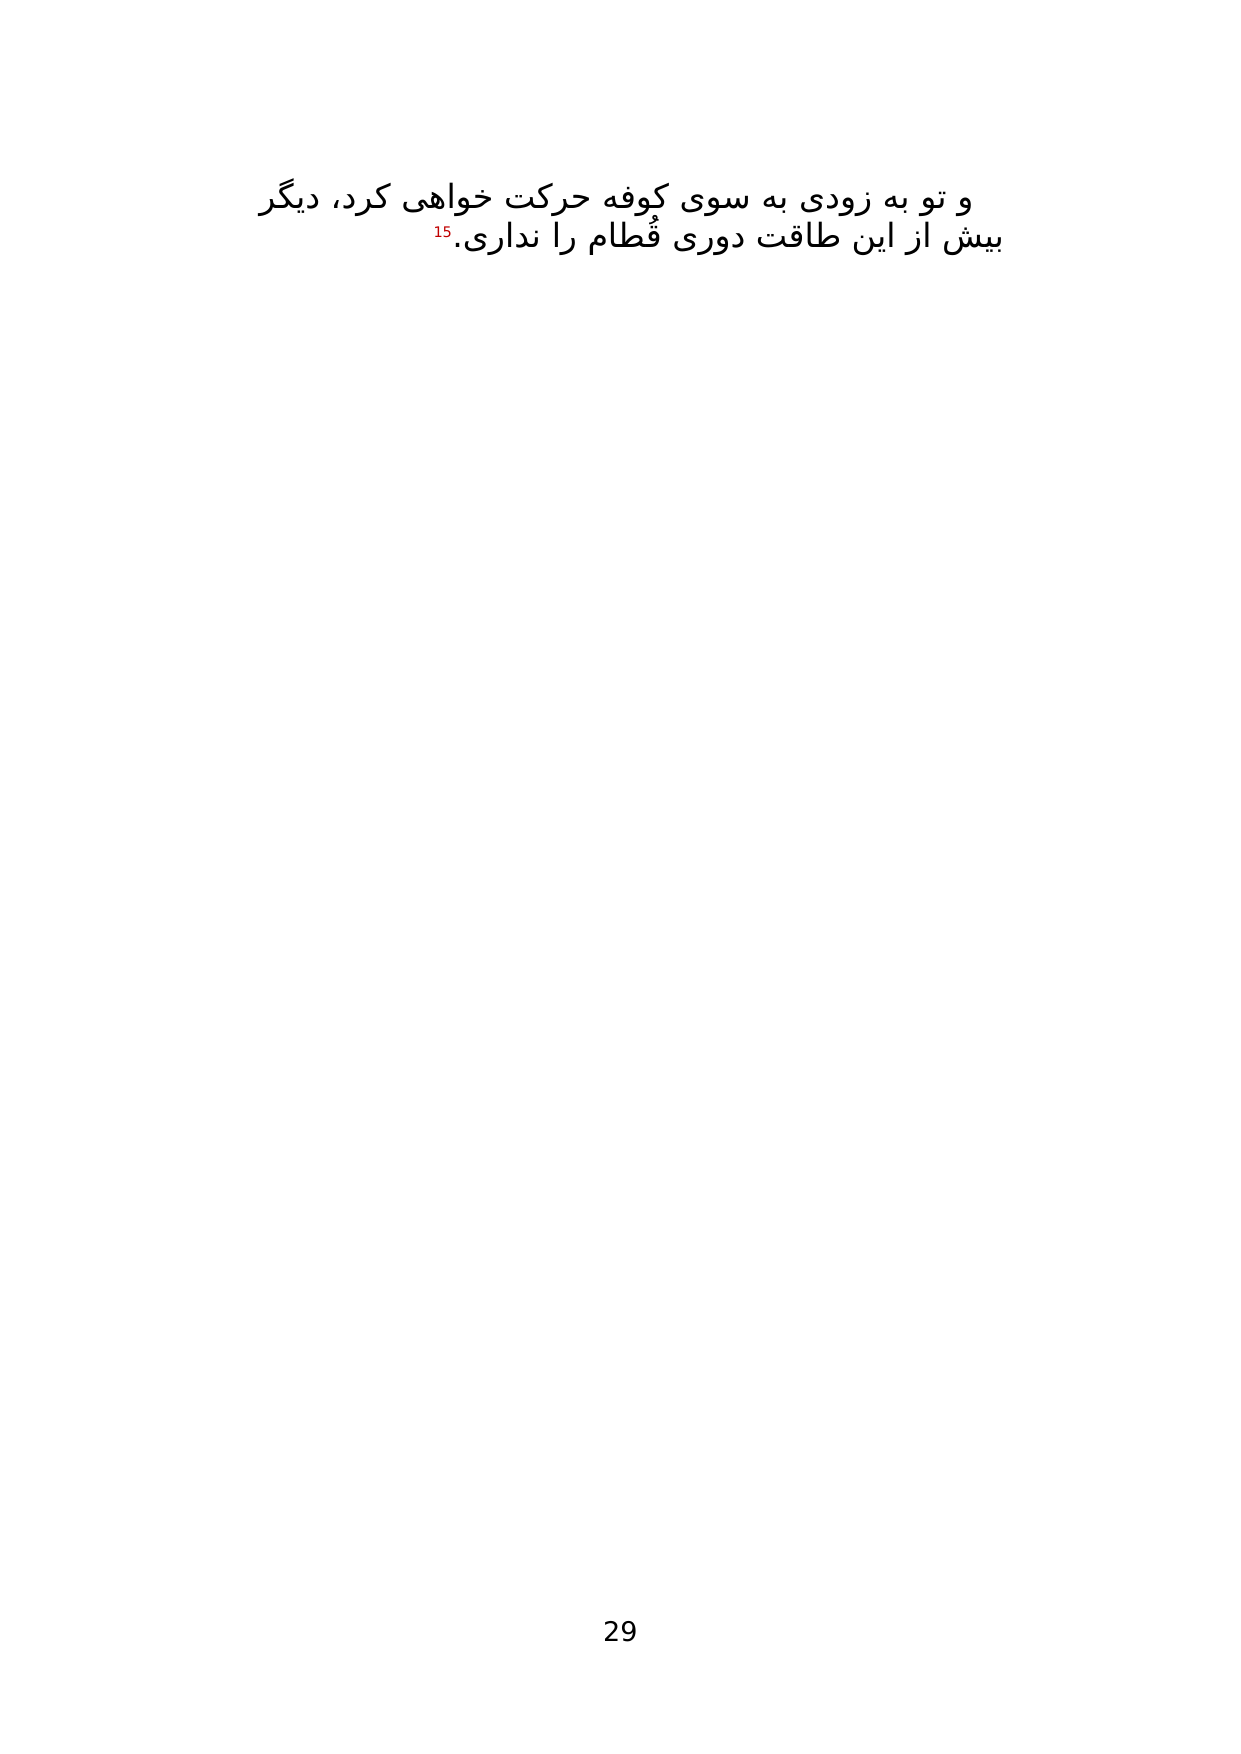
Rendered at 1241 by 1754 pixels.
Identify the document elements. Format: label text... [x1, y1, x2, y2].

text و تو به زودی به سوی کوفه حرکت خواهی کرد، دیگر بیش از این طاقت دوری قُطام را نداری.15 [236, 177, 1004, 255]
